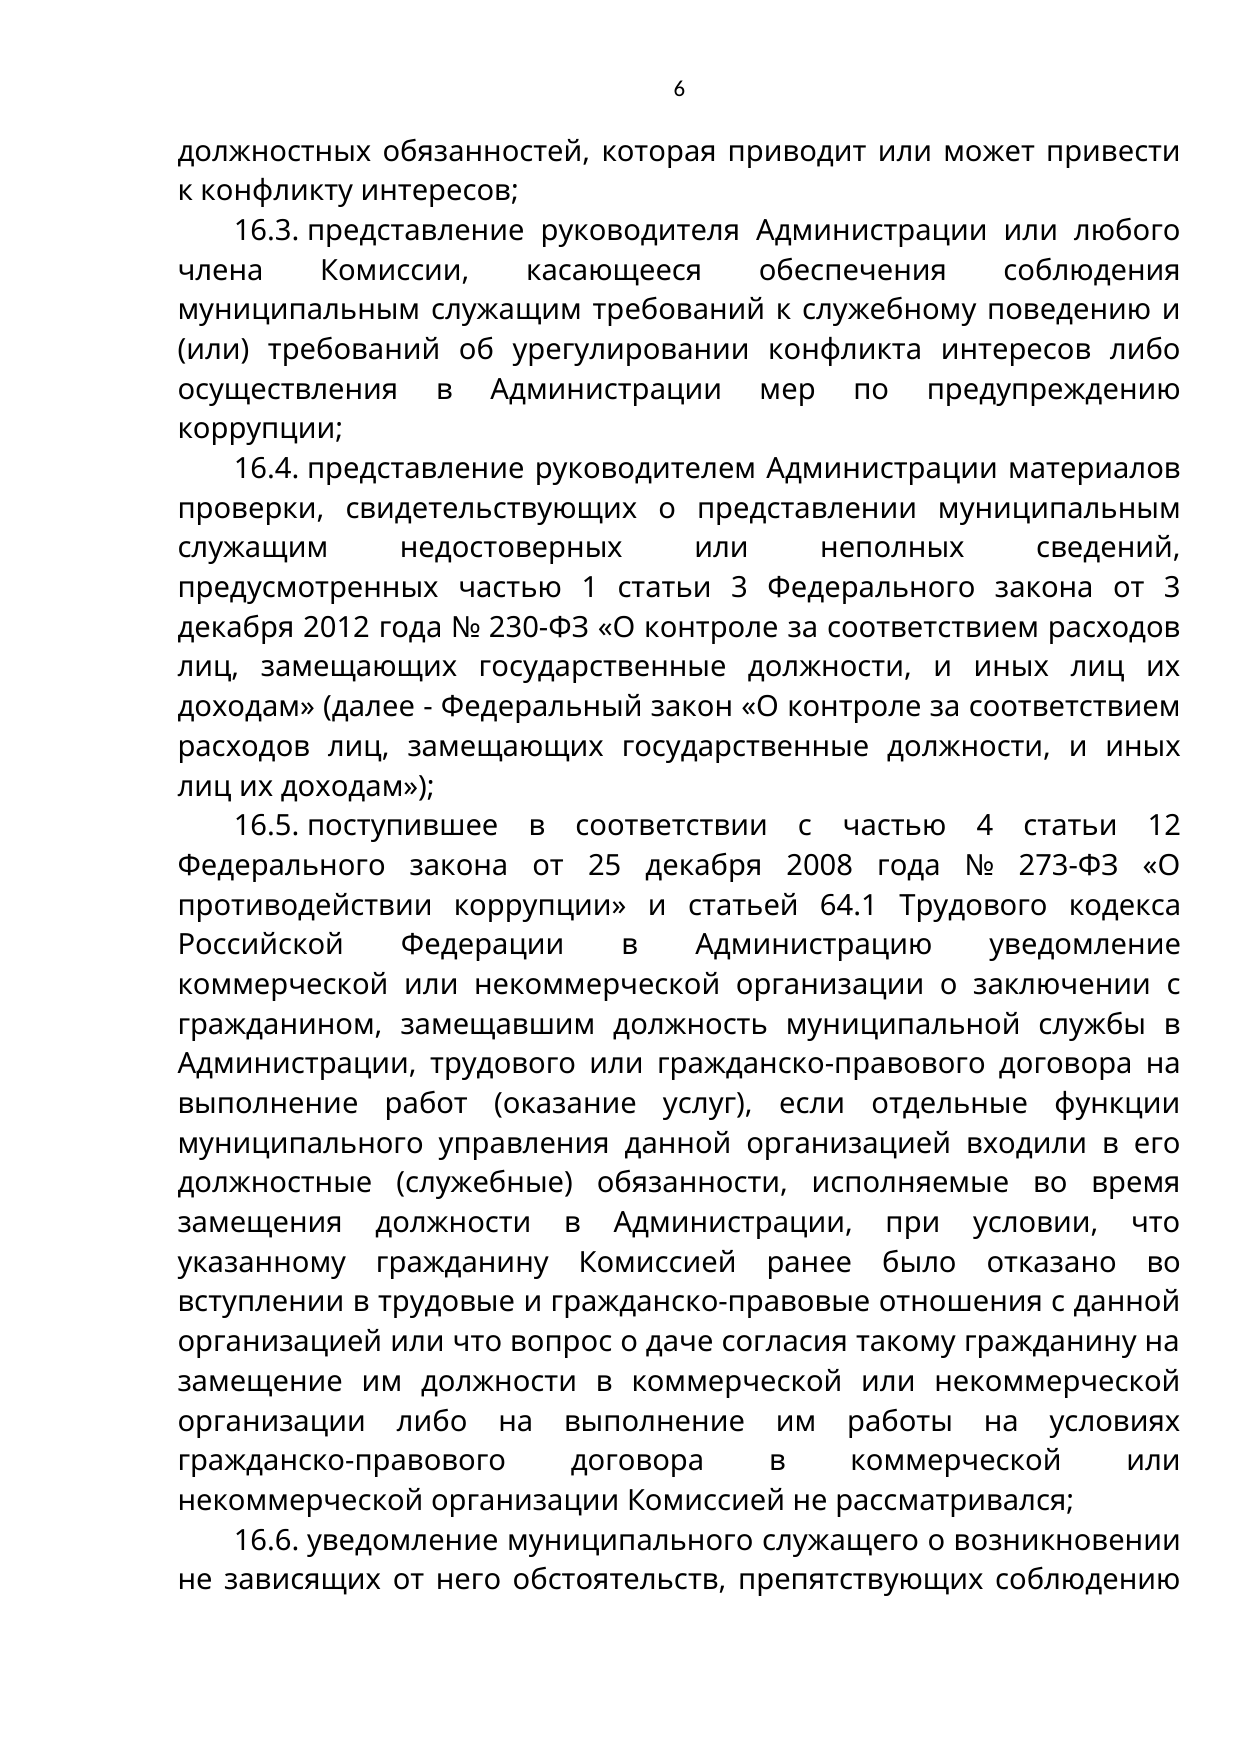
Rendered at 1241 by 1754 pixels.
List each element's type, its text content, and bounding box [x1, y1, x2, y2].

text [177, 1519, 1181, 1598]
text 16.5. поступившее в соответствии с частью 4 статьи 12 Федерального закона от 25 декабря 2008 года № 273-ФЗ «О противодействии коррупции» и статьей 64.1 Трудового кодекса Российской Федерации в Администрацию уведомление коммерческой или некоммерческой организации о заключении с гражданином, замещавшим должность муниципальной службы в Администрации, трудового или гражданско-правового договора на выполнение работ (оказание услуг), если отдельные функции муниципального управления данной организацией входили в его должностные (служебные) обязанности, исполняемые во время замещения должности в Администрации, при условии, что указанному гражданину Комиссией ранее было отказано во вступлении в трудовые и гражданско-правовые отношения с данной организацией или что вопрос о даче согласия такому гражданину на замещение им должности в коммерческой или некоммерческой организации либо на выполнение им работы на условиях гражданско-правового договора в коммерческой или некоммерческой организации Комиссией не рассматривался; [177, 804, 1181, 1519]
text 16.3. представление руководителя Администрации или любого члена Комиссии, касающееся обеспечения соблюдения муниципальным служащим требований к служебному поведению и (или) требований об урегулировании конфликта интересов либо осуществления в Администрации мер по предупреждению коррупции; [177, 209, 1181, 447]
text 16.4. представление руководителем Администрации материалов проверки, свидетельствующих о представлении муниципальным служащим недостоверных или неполных сведений, предусмотренных частью 1 статьи 3 Федерального закона от 3 декабря 2012 года № 230-ФЗ «О контроле за соответствием расходов лиц, замещающих государственные должности, и иных лиц их доходам» (далее - Федеральный закон «О контроле за соответствием расходов лиц, замещающих государственные должности, и иных лиц их доходам»); [177, 447, 1181, 804]
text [177, 130, 1181, 209]
